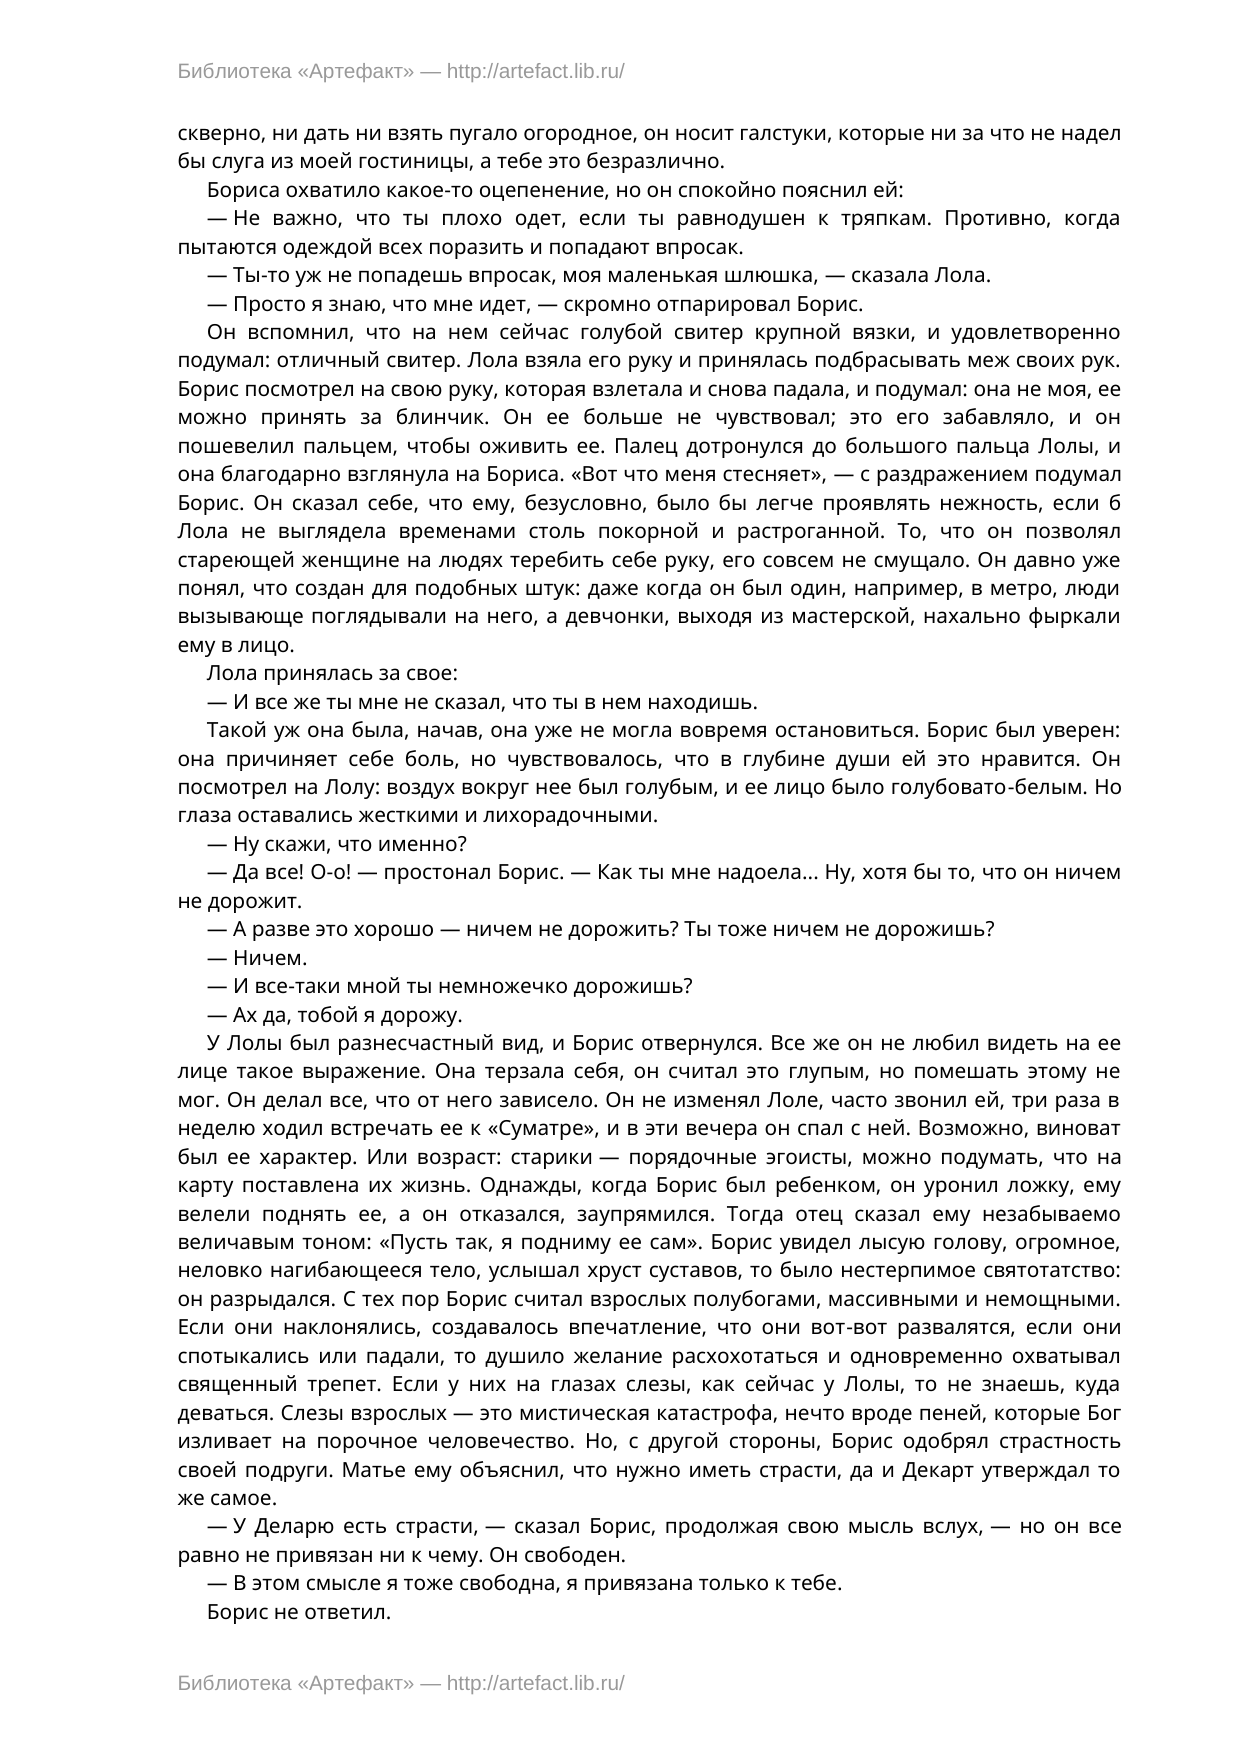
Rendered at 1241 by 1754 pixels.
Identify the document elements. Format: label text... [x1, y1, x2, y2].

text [177, 118, 1122, 175]
text — Просто я знаю, что мне идет, — скромно отпарировал Борис. [177, 289, 1122, 317]
text — Да все! О-о! — простонал Борис. — Как ты мне надоела... Ну, хотя бы то, что он ничем не дорожит. [177, 857, 1122, 914]
text — А разве это хорошо — ничем не дорожить? Ты тоже ничем не дорожишь? [177, 914, 1122, 943]
text — Ты-то уж не попадешь впросак, моя маленькая шлюшка, — сказала Лола. [177, 260, 1122, 289]
text — И все-таки мной ты немножечко дорожишь? [177, 971, 1122, 1000]
text Такой уж она была, начав, она уже не могла вовремя остановиться. Борис был уверен: она причиняет себе боль, но чувствовалось, что в глубине души ей это нравится. Он посмотрел на Лолу: воздух вокруг нее был голубым, и ее лицо было голубовато-белым. Но глаза оставались жесткими и лихорадочными. [177, 715, 1122, 829]
text — У Деларю есть страсти, — сказал Борис, продолжая свою мысль вслух, — но он все равно не привязан ни к чему. Он свободен. [177, 1512, 1122, 1568]
text — В этом смысле я тоже свободна, я привязана только к тебе. [177, 1568, 1122, 1597]
text Борис не ответил. [177, 1597, 1122, 1625]
text — Ничем. [177, 943, 1122, 971]
text Бориса охватило какое-то оцепенение, но он спокойно пояснил ей: [177, 175, 1122, 203]
text — Ну скажи, что именно? [177, 829, 1122, 857]
text Лола принялась за свое: [177, 658, 1122, 687]
text — Ах да, тобой я дорожу. [177, 1000, 1122, 1028]
text — Не важно, что ты плохо одет, если ты равнодушен к тряпкам. Противно, когда пытаются одеждой всех поразить и попадают впросак. [177, 203, 1122, 260]
text — И все же ты мне не сказал, что ты в нем находишь. [177, 687, 1122, 715]
text Он вспомнил, что на нем сейчас голубой свитер крупной вязки, и удовлетворенно подумал: отличный свитер. Лола взяла его руку и принялась подбрасывать меж своих рук. Борис посмотрел на свою руку, которая взлетала и снова падала, и подумал: она не моя, ее можно принять за блинчик. Он ее больше не чувствовал; это его забавляло, и он пошевелил пальцем, чтобы оживить ее. Палец дотронулся до большого пальца Лолы, и она благодарно взглянула на Бориса. «Вот что меня стесняет», — с раздражением подумал Борис. Он сказал себе, что ему, безусловно, было бы легче проявлять нежность, если б Лола не выглядела временами столь покорной и растроганной. То, что он позволял стареющей женщине на людях теребить себе руку, его совсем не смущало. Он давно уже понял, что создан для подобных штук: даже когда он был один, например, в метро, люди вызывающе поглядывали на него, а девчонки, выходя из мастерской, нахально фыркали ему в лицо. [177, 317, 1122, 658]
text У Лолы был разнесчастный вид, и Борис отвернулся. Все же он не любил видеть на ее лице такое выражение. Она терзала себя, он считал это глупым, но помешать этому не мог. Он делал все, что от него зависело. Он не изменял Лоле, часто звонил ей, три раза в неделю ходил встречать ее к «Суматре», и в эти вечера он спал с ней. Возможно, виноват был ее характер. Или возраст: старики — порядочные эгоисты, можно подумать, что на карту поставлена их жизнь. Однажды, когда Борис был ребенком, он уронил ложку, ему велели поднять ее, а он отказался, заупрямился. Тогда отец сказал ему незабываемо величавым тоном: «Пусть так, я подниму ее сам». Борис увидел лысую голову, огромное, неловко нагибающееся тело, услышал хруст суставов, то было нестерпимое святотатство: он разрыдался. С тех пор Борис считал взрослых полубогами, массивными и немощными. Если они наклонялись, создавалось впечатление, что они вот-вот развалятся, если они спотыкались или падали, то душило желание расхохотаться и одновременно охватывал священный трепет. Если у них на глазах слезы, как сейчас у Лолы, то не знаешь, куда деваться. Слезы взрослых — это мистическая катастрофа, нечто вроде пеней, которые Бог изливает на порочное человечество. Но, с другой стороны, Борис одобрял страстность своей подруги. Матье ему объяснил, что нужно иметь страсти, да и Декарт утверждал то же самое. [177, 1028, 1122, 1512]
